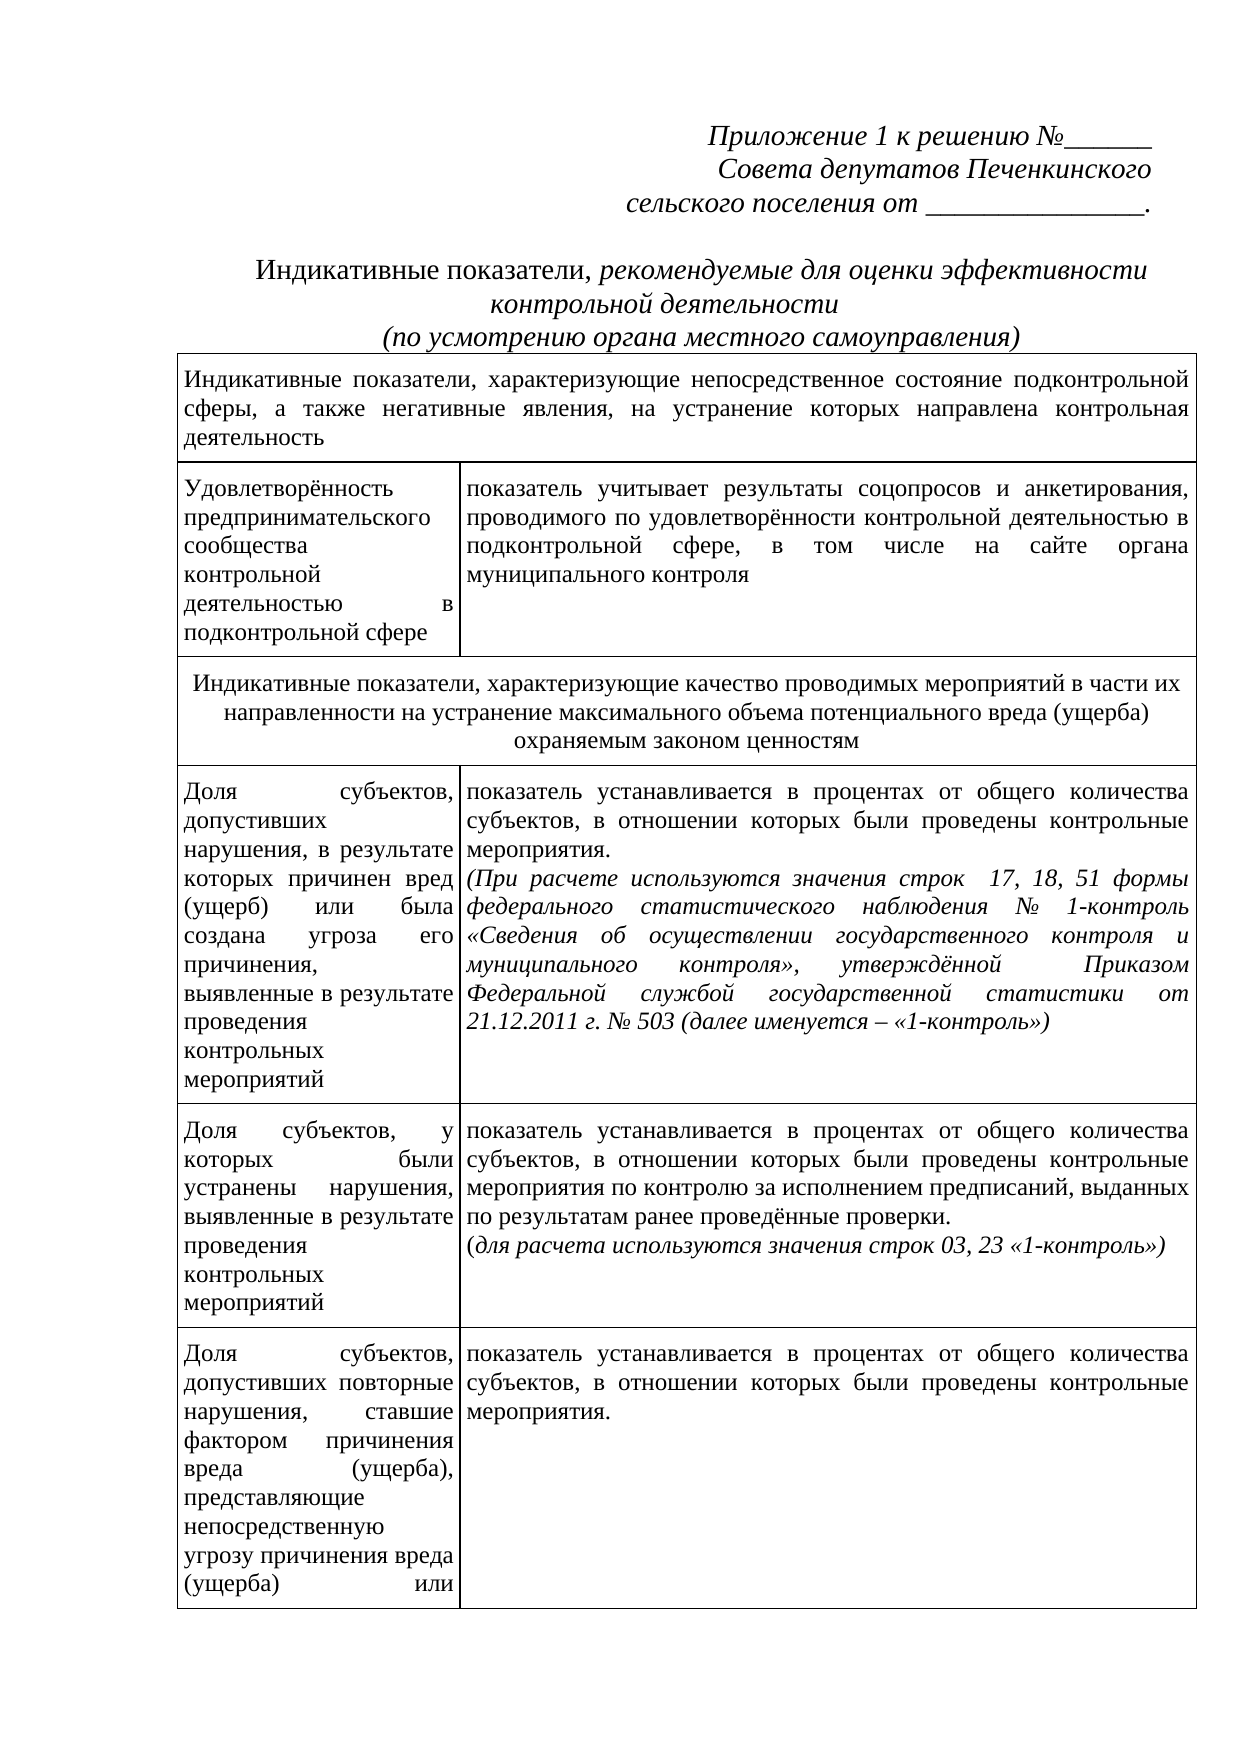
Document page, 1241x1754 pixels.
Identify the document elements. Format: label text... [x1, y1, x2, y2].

text (по усмотрению органа местного самоуправления) [177, 319, 1152, 353]
table_cell Удовлетворённость предпринимательского сообщества контрольной деятельностью в подконтрольной сфере [178, 463, 459, 656]
table_cell Индикативные показатели, характеризующие качество проводимых мероприятий в части их направленности на устранение максимального объема потенциального вреда (ущерба) охраняемым законом ценностям [178, 657, 1196, 765]
table_cell Доля субъектов, у которых были устранены нарушения, выявленные в результате проведения контрольных мероприятий [178, 1104, 459, 1327]
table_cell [461, 1328, 1196, 1608]
text сельского поселения от _______________. [177, 185, 1152, 219]
text Совета депутатов Печенкинского [177, 152, 1152, 185]
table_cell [178, 1328, 459, 1608]
table_cell показатель устанавливается в процентах от общего количества субъектов, в отношении которых были проведены контрольные мероприятия по контролю за исполнением предписаний, выданных по результатам ранее проведённые проверки. (для расчета используются значения строк 03, 23 «1-контроль») [461, 1104, 1196, 1327]
table_cell показатель устанавливается в процентах от общего количества субъектов, в отношении которых были проведены контрольные мероприятия. (При расчете используются значения строк 17, 18, 51 формы федерального статистического наблюдения № 1-контроль «Сведения об осуществлении государственного контроля и муниципального контроля», утверждённой Приказом Федеральной службой государственной статистики от 21.12.2011 г. № 503 (далее именуется – «1-контроль») [461, 766, 1196, 1103]
table_cell показатель учитывает результаты соцопросов и анкетирования, проводимого по удовлетворённости контрольной деятельностью в подконтрольной сфере, в том числе на сайте органа муниципального контроля [461, 463, 1196, 656]
table_header Индикативные показатели, характеризующие непосредственное состояние подконтрольной сферы, а также негативные явления, на устранение которых направлена контрольная деятельность [178, 354, 1196, 461]
table_cell Доля субъектов, допустивших нарушения, в результате которых причинен вред (ущерб) или была создана угроза его причинения, выявленные в результате проведения контрольных мероприятий [178, 766, 459, 1103]
text Приложение 1 к решению №______ [177, 118, 1152, 152]
text Индикативные показатели, рекомендуемые для оценки эффективности контрольной деятельности [177, 252, 1152, 319]
